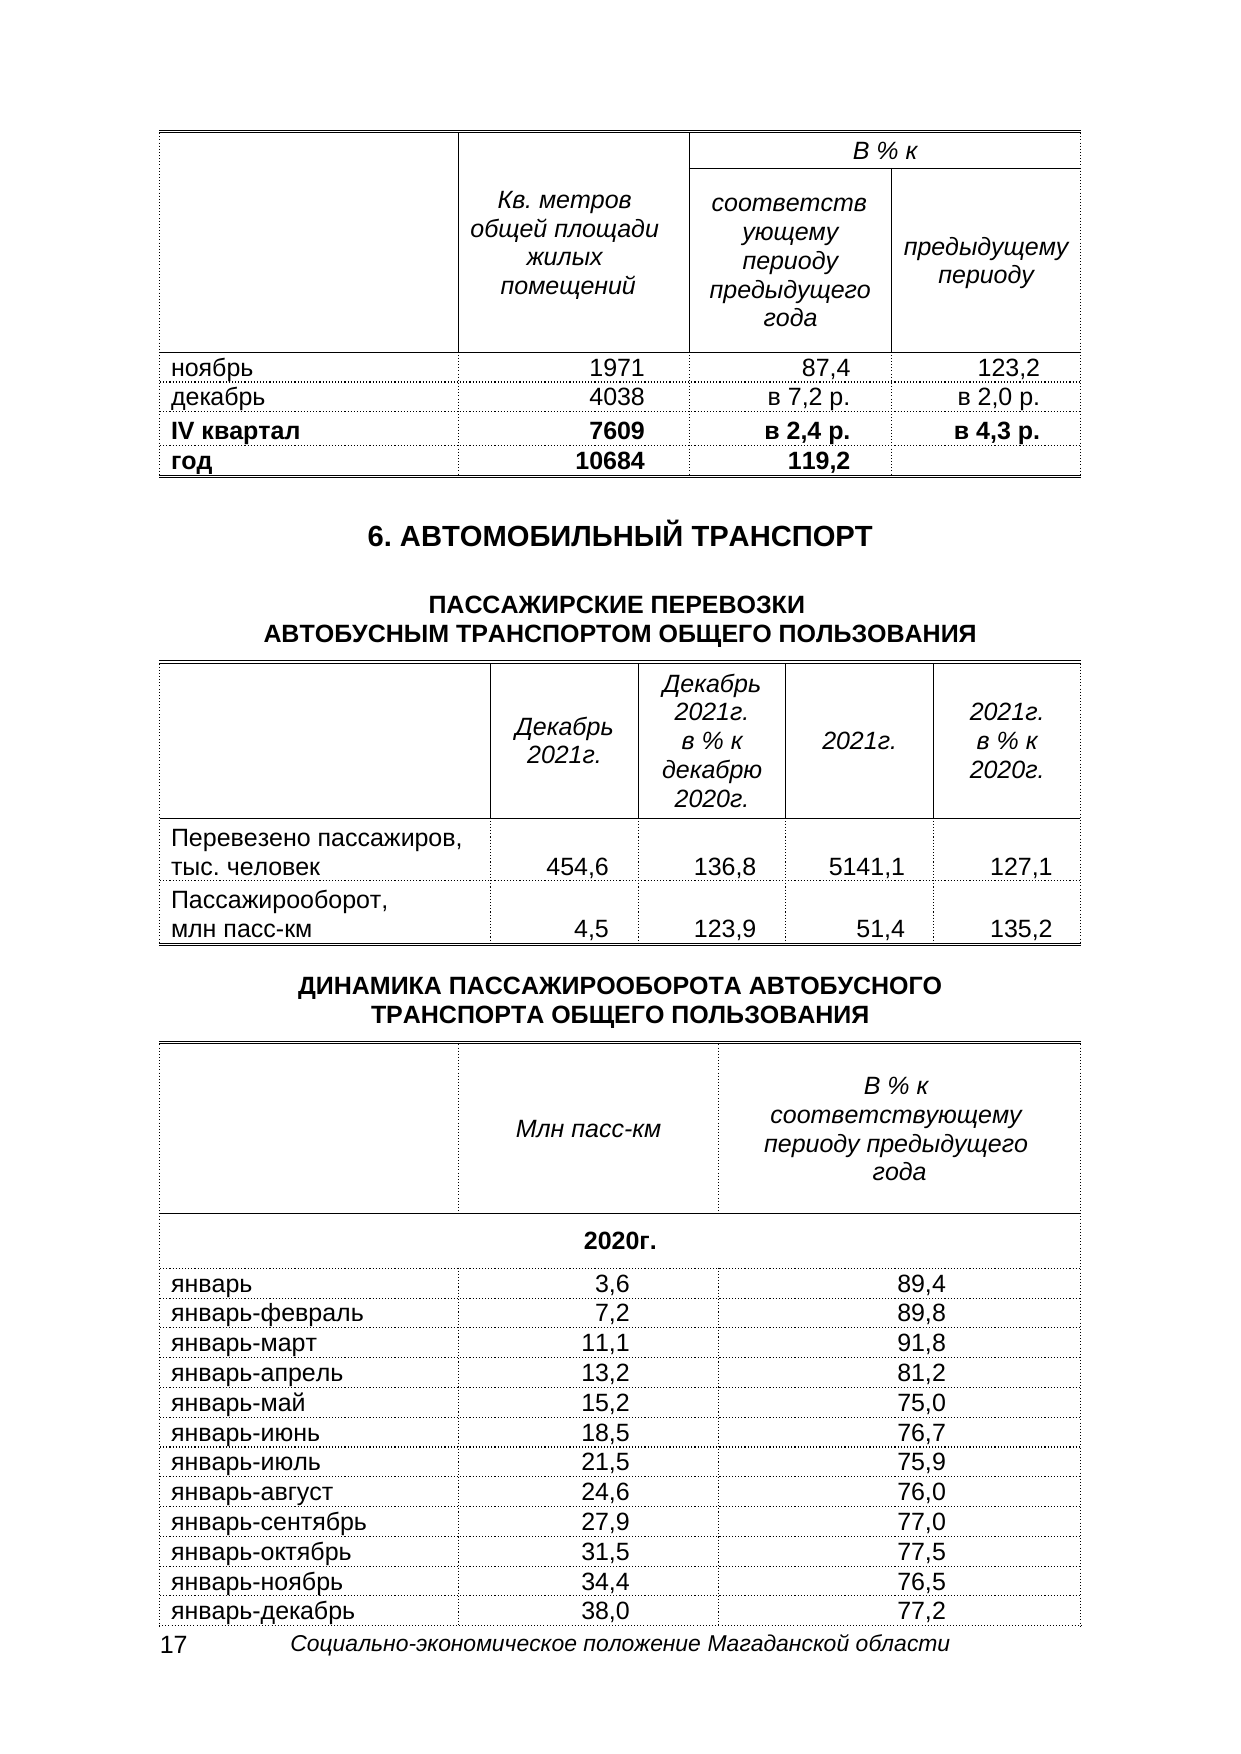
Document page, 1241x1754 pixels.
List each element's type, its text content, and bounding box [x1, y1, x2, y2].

table_cell 76,5 [718, 1566, 1081, 1595]
table_cell 1971 [459, 353, 689, 381]
table_cell ноябрь [160, 353, 458, 381]
table_cell 4038 [459, 381, 689, 411]
table_cell 27,9 [459, 1506, 718, 1536]
table_cell Перевезено пассажиров, тыс. человек [160, 819, 490, 880]
table_header 2021г. в % к 2020г. [934, 664, 1081, 818]
table_cell 119,2 [689, 445, 891, 475]
table_cell 3,6 [459, 1268, 718, 1297]
table_header Декабрь 2021г. [491, 664, 638, 818]
table_header Кв. метров общей площади жилых помещений [459, 133, 689, 352]
table_cell 123,2 [891, 353, 1081, 381]
table_cell 136,8 [638, 819, 786, 880]
table_cell 135,2 [933, 880, 1081, 943]
table_header 2021г. [786, 664, 933, 818]
table_cell [891, 445, 1081, 475]
table_cell декабрь [160, 381, 458, 411]
table_header В % к [690, 133, 1081, 168]
table_cell 34,4 [459, 1566, 718, 1595]
table_cell январь-август [160, 1476, 459, 1506]
table_cell январь [160, 1268, 459, 1297]
table_cell 15,2 [459, 1387, 718, 1417]
table_cell 13,2 [459, 1357, 718, 1387]
table_cell январь-ноябрь [160, 1566, 459, 1595]
table_cell январь-март [160, 1327, 459, 1357]
table_cell 89,8 [718, 1298, 1081, 1327]
table_cell в 2,4 р. [689, 411, 891, 445]
table_cell январь-апрель [160, 1357, 459, 1387]
table_cell предыдущему периоду [892, 169, 1081, 352]
table_cell январь-октябрь [160, 1536, 459, 1566]
table_cell 127,1 [933, 818, 1081, 880]
subtitle 6. АВТОМОБИЛЬНЫЙ ТРАНСПОРТ [159, 519, 1081, 553]
table_cell январь-сентябрь [160, 1506, 459, 1536]
table_cell январь-июль [160, 1446, 459, 1476]
table_cell 77,5 [718, 1536, 1081, 1566]
table_cell 89,4 [718, 1268, 1081, 1297]
table_cell 75,0 [718, 1387, 1081, 1417]
table_cell январь-май [160, 1387, 459, 1417]
table_cell 38,0 [459, 1595, 718, 1625]
table_cell 123,9 [638, 880, 786, 943]
table_cell 4,5 [490, 880, 638, 943]
table_cell в 2,0 р. [891, 381, 1081, 411]
table_cell 454,6 [490, 819, 638, 880]
table_cell январь-декабрь [160, 1595, 459, 1625]
text ПАССАЖИРСКИЕ ПЕРЕВОЗКИ АВТОБУСНЫМ ТРАНСПОРТОМ ОБЩЕГО ПОЛЬЗОВАНИЯ [159, 590, 1081, 648]
table_cell 21,5 [459, 1446, 718, 1476]
table_cell соответствующему периоду предыдущего года [690, 169, 891, 352]
table_cell 76,0 [718, 1476, 1081, 1506]
table_cell IV квартал [160, 411, 458, 445]
table_cell 81,2 [718, 1357, 1081, 1387]
table_cell в 4,3 р. [891, 411, 1081, 445]
table_cell 76,7 [718, 1417, 1081, 1446]
table_cell 75,9 [718, 1446, 1081, 1476]
table_header Млн пасс-км [459, 1044, 718, 1213]
table_cell год [160, 445, 458, 475]
table_cell 5141,1 [786, 819, 933, 880]
table_cell 7609 [459, 411, 689, 445]
text ДИНАМИКА ПАССАЖИРООБОРОТА АВТОБУСНОГО ТРАНСПОРТА ОБЩЕГО ПОЛЬЗОВАНИЯ [159, 971, 1081, 1029]
table_cell 18,5 [459, 1417, 718, 1446]
table_header Декабрь 2021г. в % к декабрю 2020г. [639, 664, 785, 818]
table_cell 77,2 [718, 1595, 1081, 1625]
table_header В % к соответствующему периоду предыдущего года [718, 1044, 1081, 1213]
table_cell 7,2 [459, 1298, 718, 1327]
table_cell 24,6 [459, 1476, 718, 1506]
table_cell 2020г. [160, 1214, 1081, 1268]
table_cell 51,4 [786, 880, 933, 943]
table_cell в 7,2 р. [689, 381, 891, 411]
table_cell 10684 [459, 445, 689, 475]
table_cell январь-июнь [160, 1417, 459, 1446]
table_cell Пассажирооборот, млн пасс-км [160, 880, 490, 943]
table_header [160, 664, 490, 818]
table_header [160, 1044, 459, 1213]
table_cell январь-февраль [160, 1298, 459, 1327]
table_cell 77,0 [718, 1506, 1081, 1536]
table_cell 11,1 [459, 1327, 718, 1357]
table_header [160, 133, 458, 352]
table_cell 91,8 [718, 1327, 1081, 1357]
table_cell 87,4 [689, 353, 891, 381]
table_cell 31,5 [459, 1536, 718, 1566]
